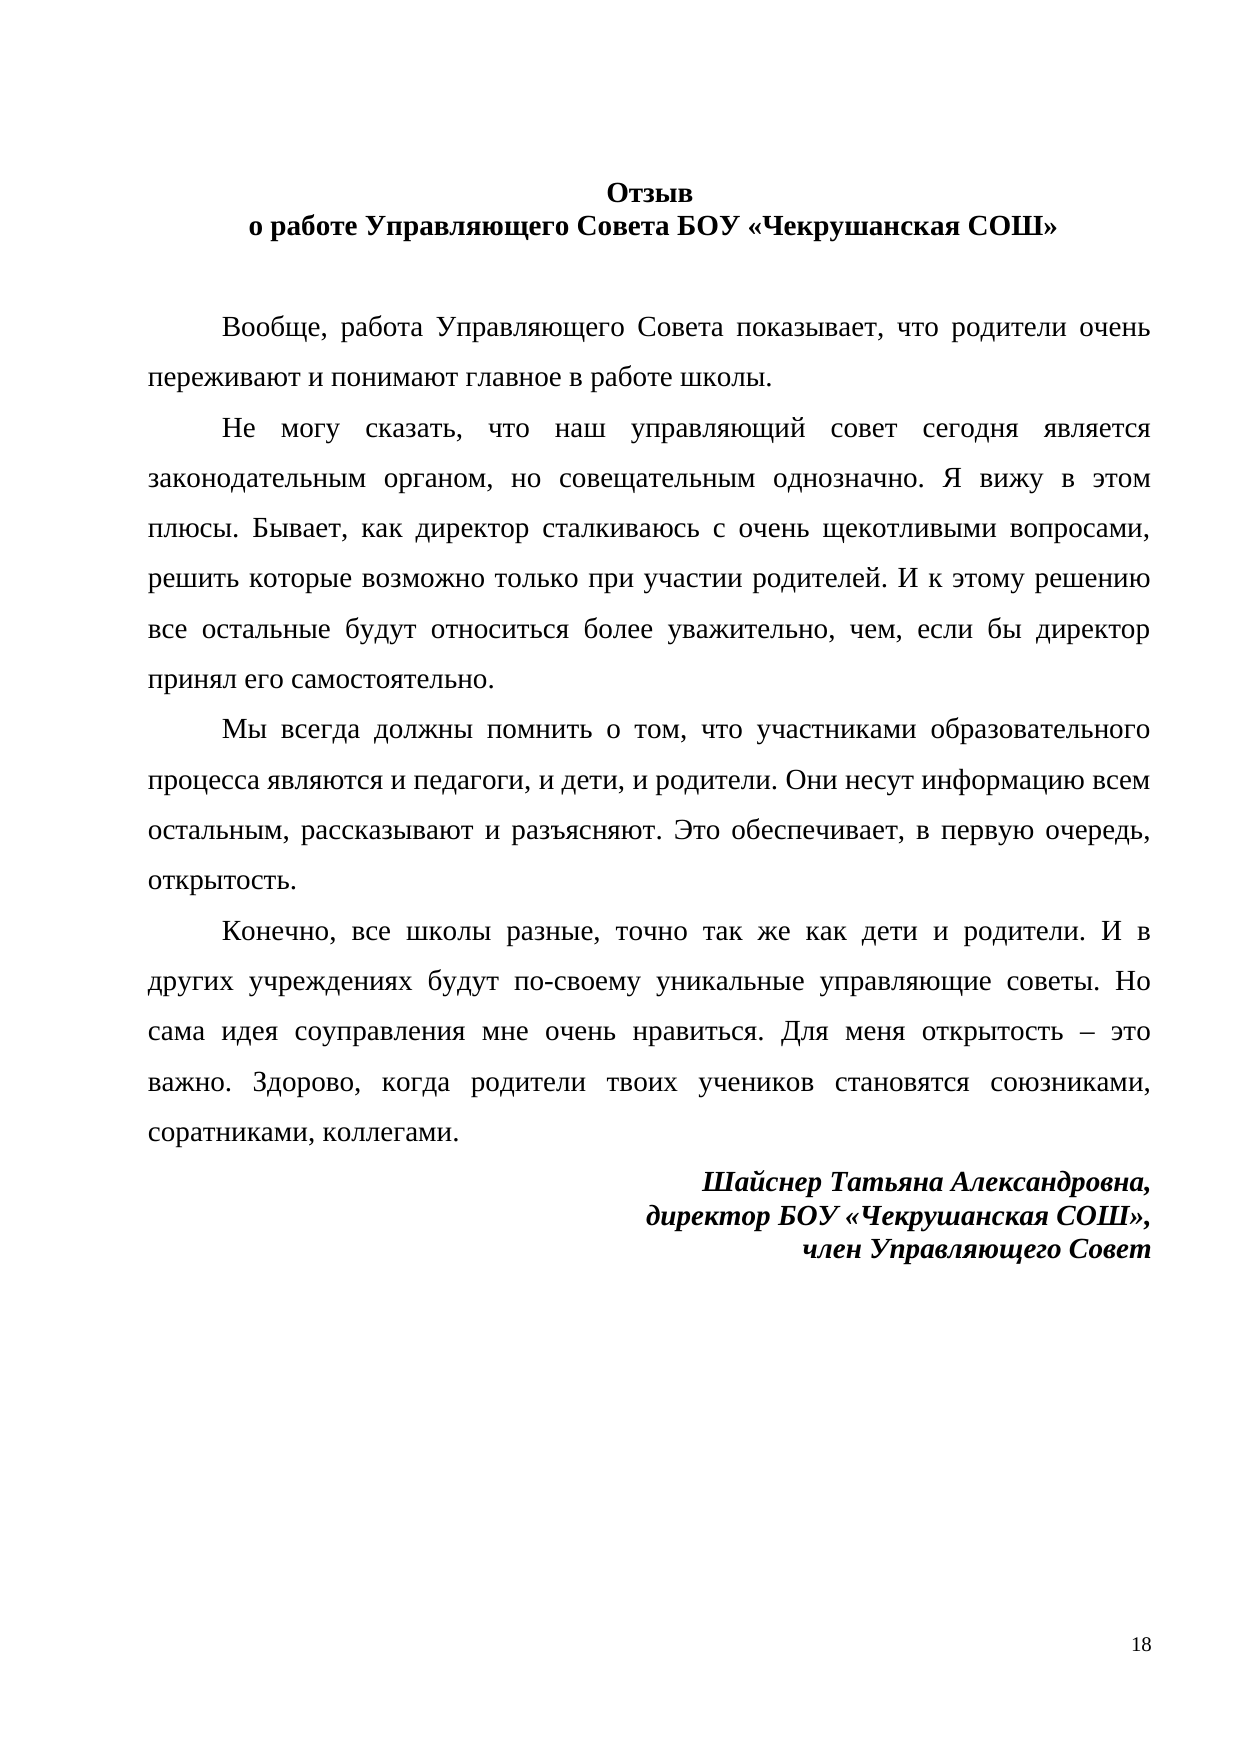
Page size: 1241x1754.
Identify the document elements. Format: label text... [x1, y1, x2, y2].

text директор БОУ «Чекрушанская СОШ», [148, 1198, 1152, 1231]
text Не могу сказать, что наш управляющий совет сегодня является законодательным органом, но совещательным однозначно. Я вижу в этом плюсы. Бывает, как директор сталкиваюсь с очень щекотливыми вопросами, решить которые возможно только при участии родителей. И к этому решению все остальные будут относиться более уважительно, чем, если бы директор принял его самостоятельно. [148, 410, 1152, 695]
text Шайснер Татьяна Александровна, [148, 1164, 1152, 1198]
text о работе Управляющего Совета БОУ «Чекрушанская СОШ» [148, 208, 1152, 242]
text Отзыв [148, 175, 1152, 208]
text Вообще, работа Управляющего Совета показывает, что родители очень переживают и понимают главное в работе школы. [148, 309, 1152, 393]
text Конечно, все школы разные, точно так же как дети и родители. И в других учреждениях будут по-своему уникальные управляющие советы. Но сама идея соуправления мне очень нравиться. Для меня открытость – это важно. Здорово, когда родители твоих учеников становятся союзниками, соратниками, коллегами. [148, 913, 1152, 1148]
text член Управляющего Совет [148, 1231, 1152, 1265]
text Мы всегда должны помнить о том, что участниками образовательного процесса являются и педагоги, и дети, и родители. Они несут информацию всем остальным, рассказывают и разъясняют. Это обеспечивает, в первую очередь, открытость. [148, 712, 1152, 896]
